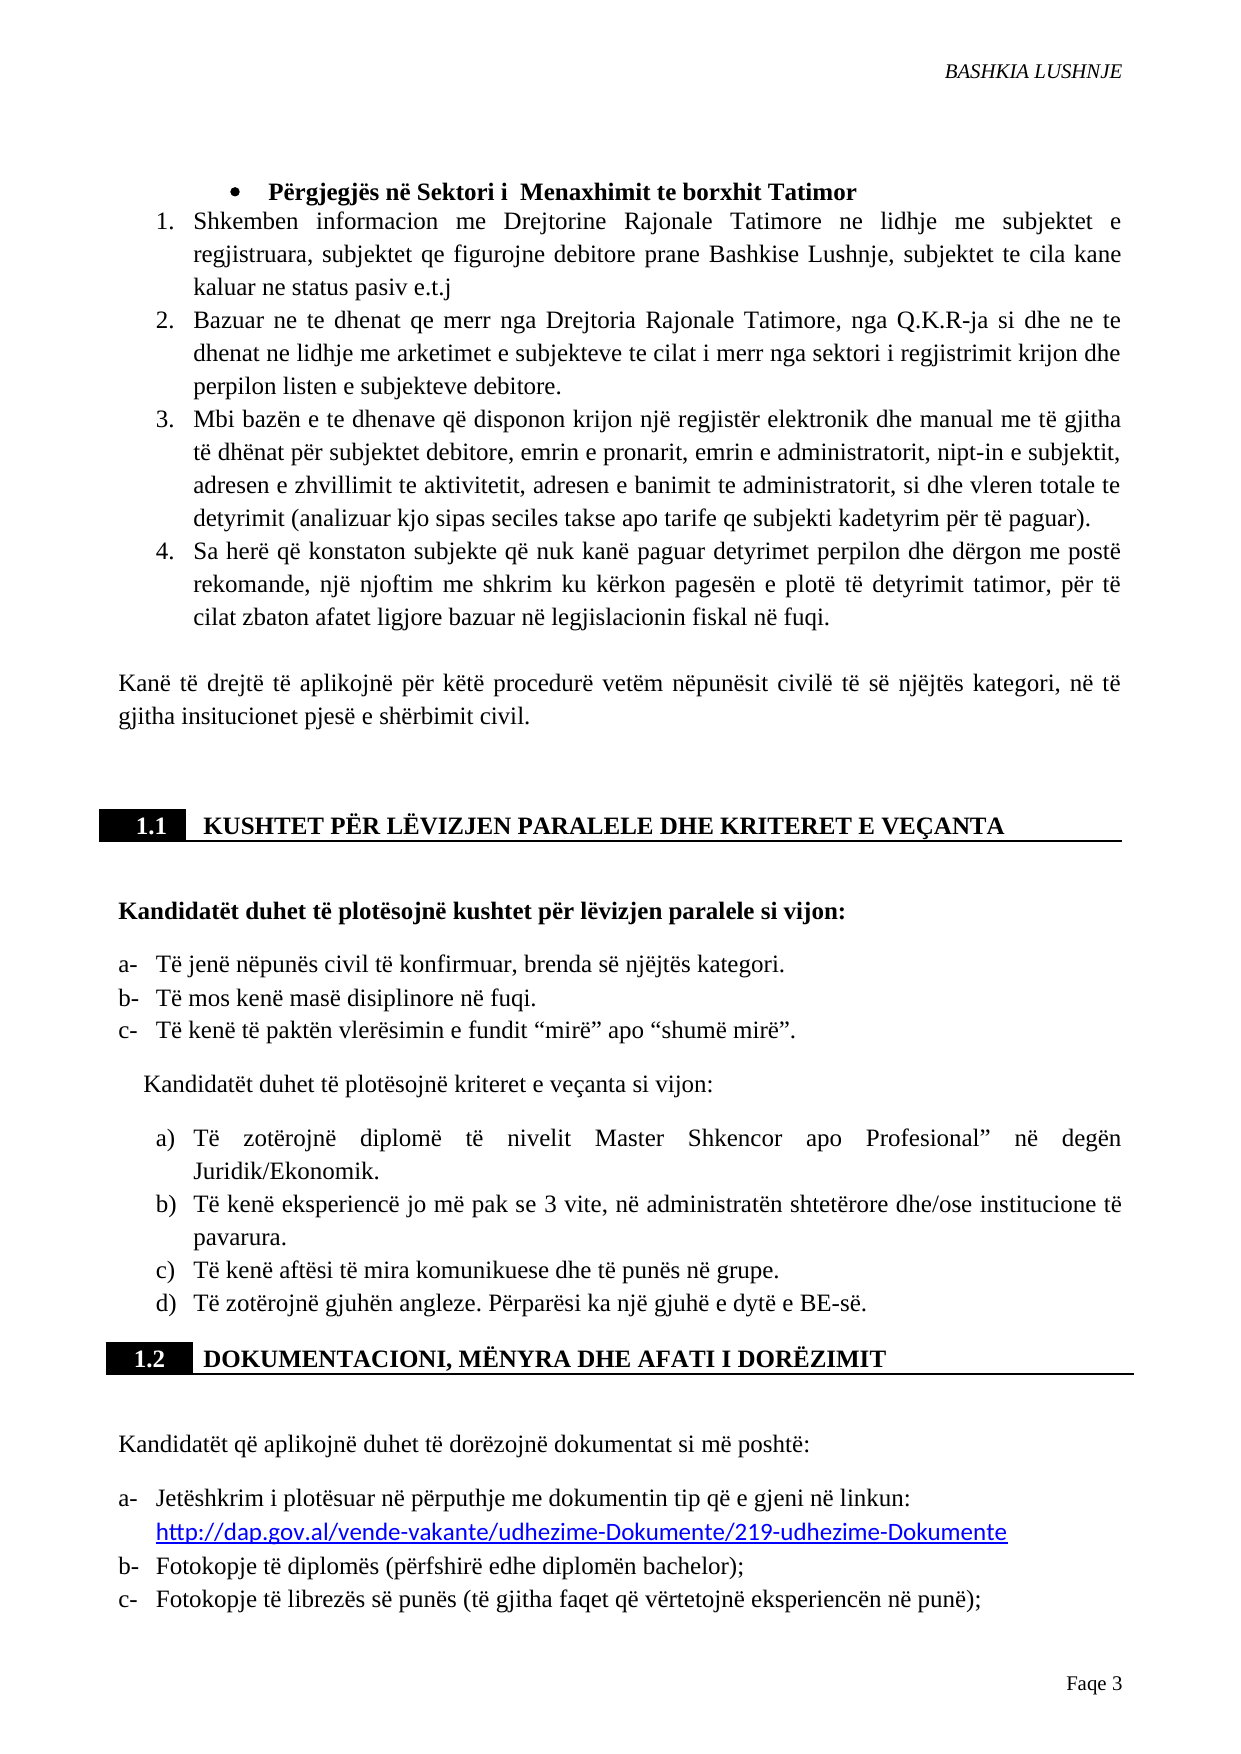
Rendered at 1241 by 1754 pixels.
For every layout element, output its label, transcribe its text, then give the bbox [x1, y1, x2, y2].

list Bazuar ne te dhenat qe merr nga Drejtoria Rajonale Tatimore, nga Q.K.R-ja si dhe ne te dhenat ne lidhje me arketimet e subjekteve te cilat i merr nga sektori i regjistrimit krijon dhe perpilon listen e subjekteve debitore. [156, 305, 1122, 400]
text Kandidatët që aplikojnë duhet të dorëzojnë dokumentat si më poshtë: [118, 1429, 1122, 1458]
table_header DOKUMENTACIONI, MËNYRA DHE AFATI I DORËZIMIT [193, 1342, 1133, 1373]
list Përgjegjës në Sektori i Menaxhimit te borxhit Tatimor [231, 177, 1122, 206]
list Mbi bazën e te dhenave që disponon krijon një regjistër elektronik dhe manual me të gjitha të dhënat për subjektet debitore, emrin e pronarit, emrin e administratorit, nipt-in e subjektit, adresen e zhvillimit te aktivitetit, adresen e banimit te administratorit, si dhe vleren totale te detyrimit (analizuar kjo sipas seciles takse apo tarife qe subjekti kadetyrim për të paguar). [156, 404, 1122, 532]
list Fotokopje të diplomës (përfshirë edhe diplomën bachelor); [118, 1551, 1122, 1580]
list Të kenë aftësi të mira komunikuese dhe të punës në grupe. [156, 1255, 1122, 1284]
table_header 1.1 [101, 811, 184, 840]
list http://dap.gov.al/vende-vakante/udhezime-Dokumente/219-udhezime-Dokumente [156, 1516, 1122, 1546]
list Të mos kenë masë disiplinore në fuqi. [118, 983, 1122, 1011]
text Kandidatët duhet të plotësojnë kushtet për lëvizjen paralele si vijon: [118, 896, 1122, 924]
list Sa herë që konstaton subjekte që nuk kanë paguar detyrimet perpilon dhe dërgon me postë rekomande, një njoftim me shkrim ku kërkon pagesën e plotë të detyrimit tatimor, për të cilat zbaton afatet ligjore bazuar në legjislacionin fiskal në fuqi. [156, 536, 1122, 631]
list Shkemben informacion me Drejtorine Rajonale Tatimore ne lidhje me subjektet e regjistruara, subjektet qe figurojne debitore prane Bashkise Lushnje, subjektet te cila kane kaluar ne status pasiv e.t.j [156, 206, 1122, 301]
list Të jenë nëpunës civil të konfirmuar, brenda së njëjtës kategori. [118, 949, 1122, 978]
list Fotokopje të librezës së punës (të gjitha faqet që vërtetojnë eksperiencën në punë); [118, 1584, 1122, 1613]
list Jetëshkrim i plotësuar në përputhje me dokumentin tip që e gjeni në linkun: [118, 1483, 1122, 1512]
list Të kenë të paktën vlerësimin e fundit “mirë” apo “shumë mirë”. [118, 1016, 1122, 1044]
table_header KUSHTET PËR LËVIZJEN PARALELE DHE KRITERET E VEÇANTA [186, 809, 1122, 840]
list Të zotërojnë diplomë të nivelit Master Shkencor apo Profesional” në degën Juridik/Ekonomik. [156, 1123, 1122, 1185]
list Të kenë eksperiencë jo më pak se 3 vite, në administratën shtetërore dhe/ose institucione të pavarura. [156, 1189, 1122, 1251]
text Kanë të drejtë të aplikojnë për këtë procedurë vetëm nëpunësit civilë të së njëjtës kategori, në të gjitha insitucionet pjesë e shërbimit civil. [118, 668, 1122, 730]
text Kandidatët duhet të plotësojnë kriteret e veçanta si vijon: [118, 1069, 1122, 1098]
list Të zotërojnë gjuhën angleze. Përparësi ka një gjuhë e dytë e BE-së. [156, 1288, 1122, 1317]
table_header 1.2 [108, 1344, 191, 1373]
